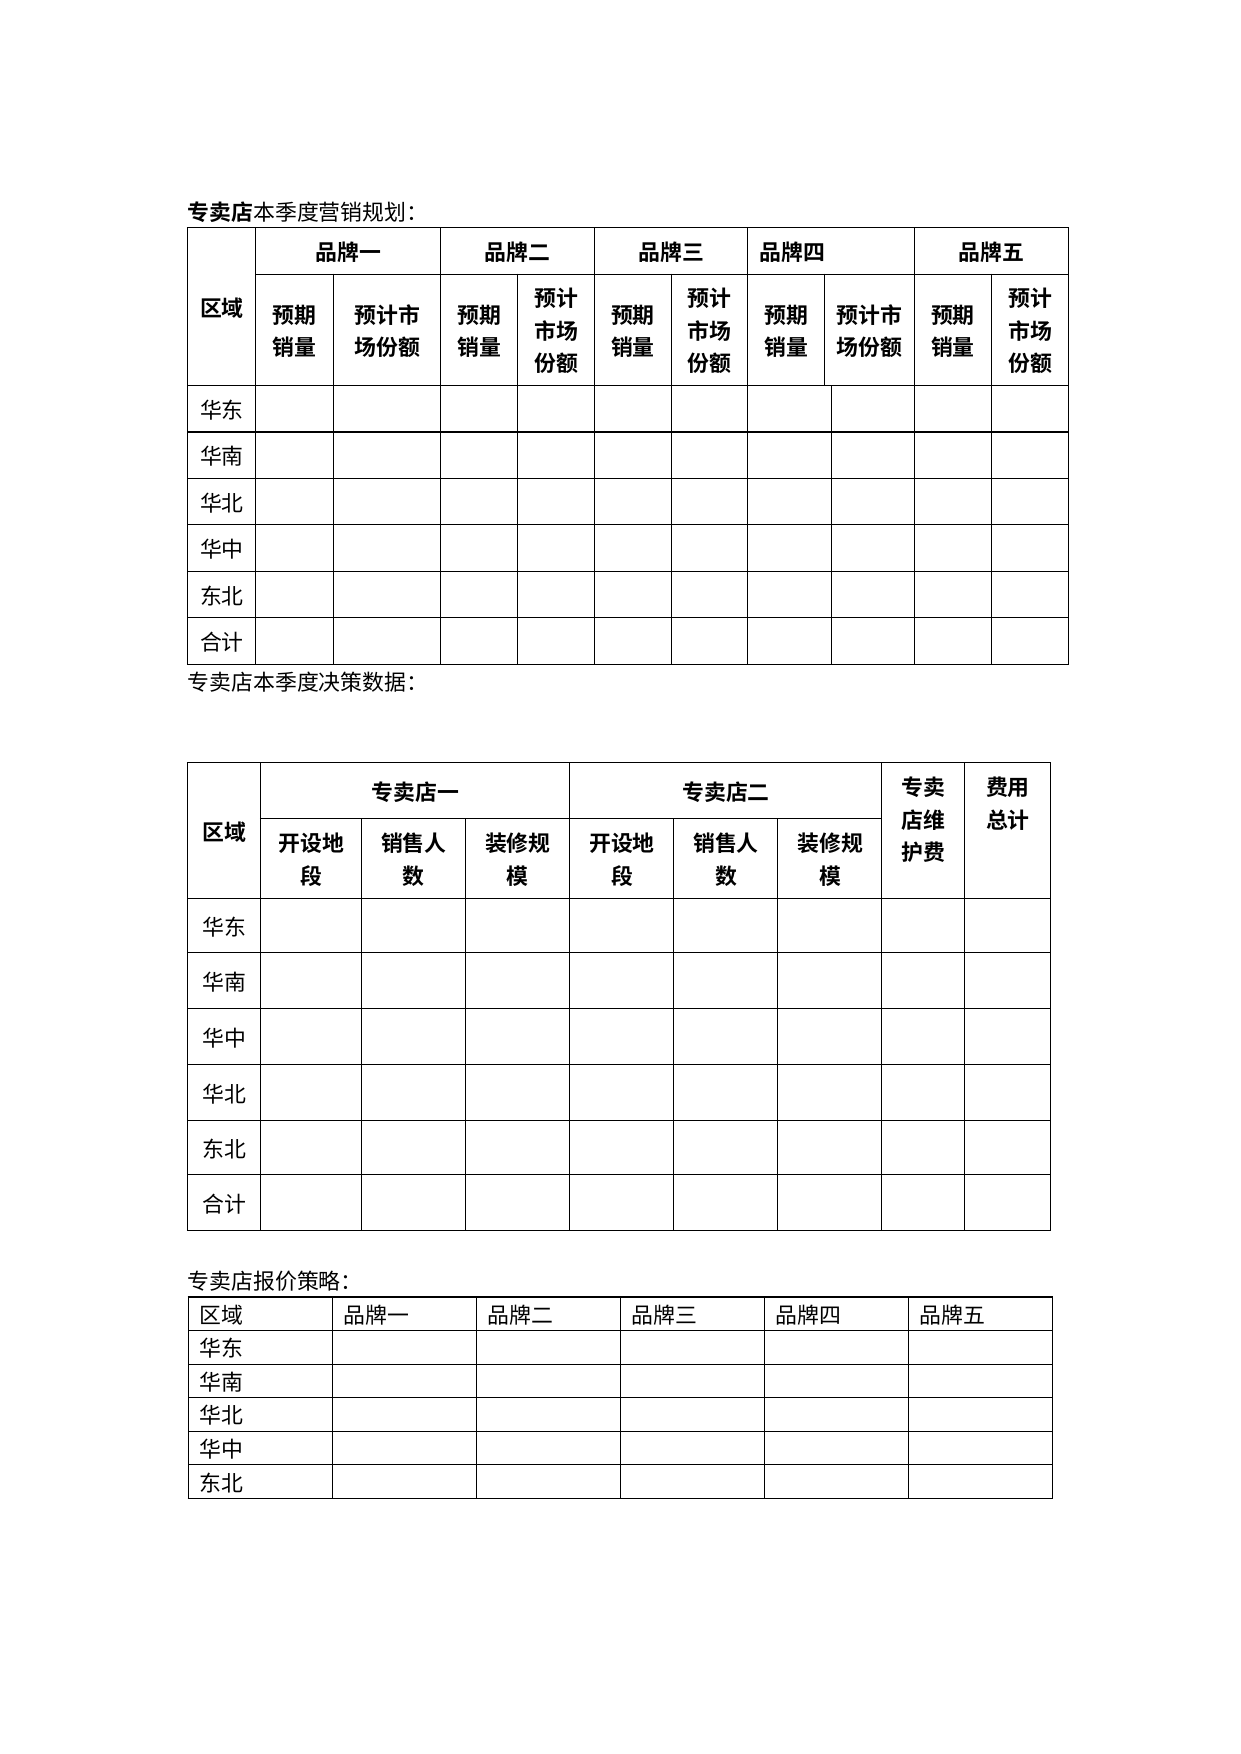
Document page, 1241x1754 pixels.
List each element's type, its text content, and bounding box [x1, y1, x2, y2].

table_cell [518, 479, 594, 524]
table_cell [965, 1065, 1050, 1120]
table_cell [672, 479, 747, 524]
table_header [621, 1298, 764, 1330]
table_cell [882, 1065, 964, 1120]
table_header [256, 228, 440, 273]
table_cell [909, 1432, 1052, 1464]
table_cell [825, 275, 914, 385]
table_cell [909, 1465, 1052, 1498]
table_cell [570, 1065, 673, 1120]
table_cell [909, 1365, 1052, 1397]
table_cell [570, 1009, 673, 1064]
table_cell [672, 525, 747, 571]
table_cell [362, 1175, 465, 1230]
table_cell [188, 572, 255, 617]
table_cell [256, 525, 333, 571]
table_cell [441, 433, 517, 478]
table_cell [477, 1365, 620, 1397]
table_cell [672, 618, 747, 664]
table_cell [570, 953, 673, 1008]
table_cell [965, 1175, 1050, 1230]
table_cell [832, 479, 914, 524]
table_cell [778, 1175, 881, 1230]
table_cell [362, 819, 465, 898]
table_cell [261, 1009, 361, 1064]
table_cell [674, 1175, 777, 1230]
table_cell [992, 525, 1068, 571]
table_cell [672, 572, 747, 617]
text 专卖店本季度决策数据： [187, 665, 1053, 697]
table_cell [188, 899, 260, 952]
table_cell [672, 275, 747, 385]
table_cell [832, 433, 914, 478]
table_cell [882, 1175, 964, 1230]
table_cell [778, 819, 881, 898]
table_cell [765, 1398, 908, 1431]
text 专卖店报价策略： [187, 1264, 1053, 1296]
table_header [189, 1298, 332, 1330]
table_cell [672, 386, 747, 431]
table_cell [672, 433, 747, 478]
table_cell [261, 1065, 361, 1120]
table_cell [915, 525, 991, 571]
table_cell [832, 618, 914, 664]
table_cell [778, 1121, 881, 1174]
text 专卖店本季度营销规划： [187, 194, 1053, 227]
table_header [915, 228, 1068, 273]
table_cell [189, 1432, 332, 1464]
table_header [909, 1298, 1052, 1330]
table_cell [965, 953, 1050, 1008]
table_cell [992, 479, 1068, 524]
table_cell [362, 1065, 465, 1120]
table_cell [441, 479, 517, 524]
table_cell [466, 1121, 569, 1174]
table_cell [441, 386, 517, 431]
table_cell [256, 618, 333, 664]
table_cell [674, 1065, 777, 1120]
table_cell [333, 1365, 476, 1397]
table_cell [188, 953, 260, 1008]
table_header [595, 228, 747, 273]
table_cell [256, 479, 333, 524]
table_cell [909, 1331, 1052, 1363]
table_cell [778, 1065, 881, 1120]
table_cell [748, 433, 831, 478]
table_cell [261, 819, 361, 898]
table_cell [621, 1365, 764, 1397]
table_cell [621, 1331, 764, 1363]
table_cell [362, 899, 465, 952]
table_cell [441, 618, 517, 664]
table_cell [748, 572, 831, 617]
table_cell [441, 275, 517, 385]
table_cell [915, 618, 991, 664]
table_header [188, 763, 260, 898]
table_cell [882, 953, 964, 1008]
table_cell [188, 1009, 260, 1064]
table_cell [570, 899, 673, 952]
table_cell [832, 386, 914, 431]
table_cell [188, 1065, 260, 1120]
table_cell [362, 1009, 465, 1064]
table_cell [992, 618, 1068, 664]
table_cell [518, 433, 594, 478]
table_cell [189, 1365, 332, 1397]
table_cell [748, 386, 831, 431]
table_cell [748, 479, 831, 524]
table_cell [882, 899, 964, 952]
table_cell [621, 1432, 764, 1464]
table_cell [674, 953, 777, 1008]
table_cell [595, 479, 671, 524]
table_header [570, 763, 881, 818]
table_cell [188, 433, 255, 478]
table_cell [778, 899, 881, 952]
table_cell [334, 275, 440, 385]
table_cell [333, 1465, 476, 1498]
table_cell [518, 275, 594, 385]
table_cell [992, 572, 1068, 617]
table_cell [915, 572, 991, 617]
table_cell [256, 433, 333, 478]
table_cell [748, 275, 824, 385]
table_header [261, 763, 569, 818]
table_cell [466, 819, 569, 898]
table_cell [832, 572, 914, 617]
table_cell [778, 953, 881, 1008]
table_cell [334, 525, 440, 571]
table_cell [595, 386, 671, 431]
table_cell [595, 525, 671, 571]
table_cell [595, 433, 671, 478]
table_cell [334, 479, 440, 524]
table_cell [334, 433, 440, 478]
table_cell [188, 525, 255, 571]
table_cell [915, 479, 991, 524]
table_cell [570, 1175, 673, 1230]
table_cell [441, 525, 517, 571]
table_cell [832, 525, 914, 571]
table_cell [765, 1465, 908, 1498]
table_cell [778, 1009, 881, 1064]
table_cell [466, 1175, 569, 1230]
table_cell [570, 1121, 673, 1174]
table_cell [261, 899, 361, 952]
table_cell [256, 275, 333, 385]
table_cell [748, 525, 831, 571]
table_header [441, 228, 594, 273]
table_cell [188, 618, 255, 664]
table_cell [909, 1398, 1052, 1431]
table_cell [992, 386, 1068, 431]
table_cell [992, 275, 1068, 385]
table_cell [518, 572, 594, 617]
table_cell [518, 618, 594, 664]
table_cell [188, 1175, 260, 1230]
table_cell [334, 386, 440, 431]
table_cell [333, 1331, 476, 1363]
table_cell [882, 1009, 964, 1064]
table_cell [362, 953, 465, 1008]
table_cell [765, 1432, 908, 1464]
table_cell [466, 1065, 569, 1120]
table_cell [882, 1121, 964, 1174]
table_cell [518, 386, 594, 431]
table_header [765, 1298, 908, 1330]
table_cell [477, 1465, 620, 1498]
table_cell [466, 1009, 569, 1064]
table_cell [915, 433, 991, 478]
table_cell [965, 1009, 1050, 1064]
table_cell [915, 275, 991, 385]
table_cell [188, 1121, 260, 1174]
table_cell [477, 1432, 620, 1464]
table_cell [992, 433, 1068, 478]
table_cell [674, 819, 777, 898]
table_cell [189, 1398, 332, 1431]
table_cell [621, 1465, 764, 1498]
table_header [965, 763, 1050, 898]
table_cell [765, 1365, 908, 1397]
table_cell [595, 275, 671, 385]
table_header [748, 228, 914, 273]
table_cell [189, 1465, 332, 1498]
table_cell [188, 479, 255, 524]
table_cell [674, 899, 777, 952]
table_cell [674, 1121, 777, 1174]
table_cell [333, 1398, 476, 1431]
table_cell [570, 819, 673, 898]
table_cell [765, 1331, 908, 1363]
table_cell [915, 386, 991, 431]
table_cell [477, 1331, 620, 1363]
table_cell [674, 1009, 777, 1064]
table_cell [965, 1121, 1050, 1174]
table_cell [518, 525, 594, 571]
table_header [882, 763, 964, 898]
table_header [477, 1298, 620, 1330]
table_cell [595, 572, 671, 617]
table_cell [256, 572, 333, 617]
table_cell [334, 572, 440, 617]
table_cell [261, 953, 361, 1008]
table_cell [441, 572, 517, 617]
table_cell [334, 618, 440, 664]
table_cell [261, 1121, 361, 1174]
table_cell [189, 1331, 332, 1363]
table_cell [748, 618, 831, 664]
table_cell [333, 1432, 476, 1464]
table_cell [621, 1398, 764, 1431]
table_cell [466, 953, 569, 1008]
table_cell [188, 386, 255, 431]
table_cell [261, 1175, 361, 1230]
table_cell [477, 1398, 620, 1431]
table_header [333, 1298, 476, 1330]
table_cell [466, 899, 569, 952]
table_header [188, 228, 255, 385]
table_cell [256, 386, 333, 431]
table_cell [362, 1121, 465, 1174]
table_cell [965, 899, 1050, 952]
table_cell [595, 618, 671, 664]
